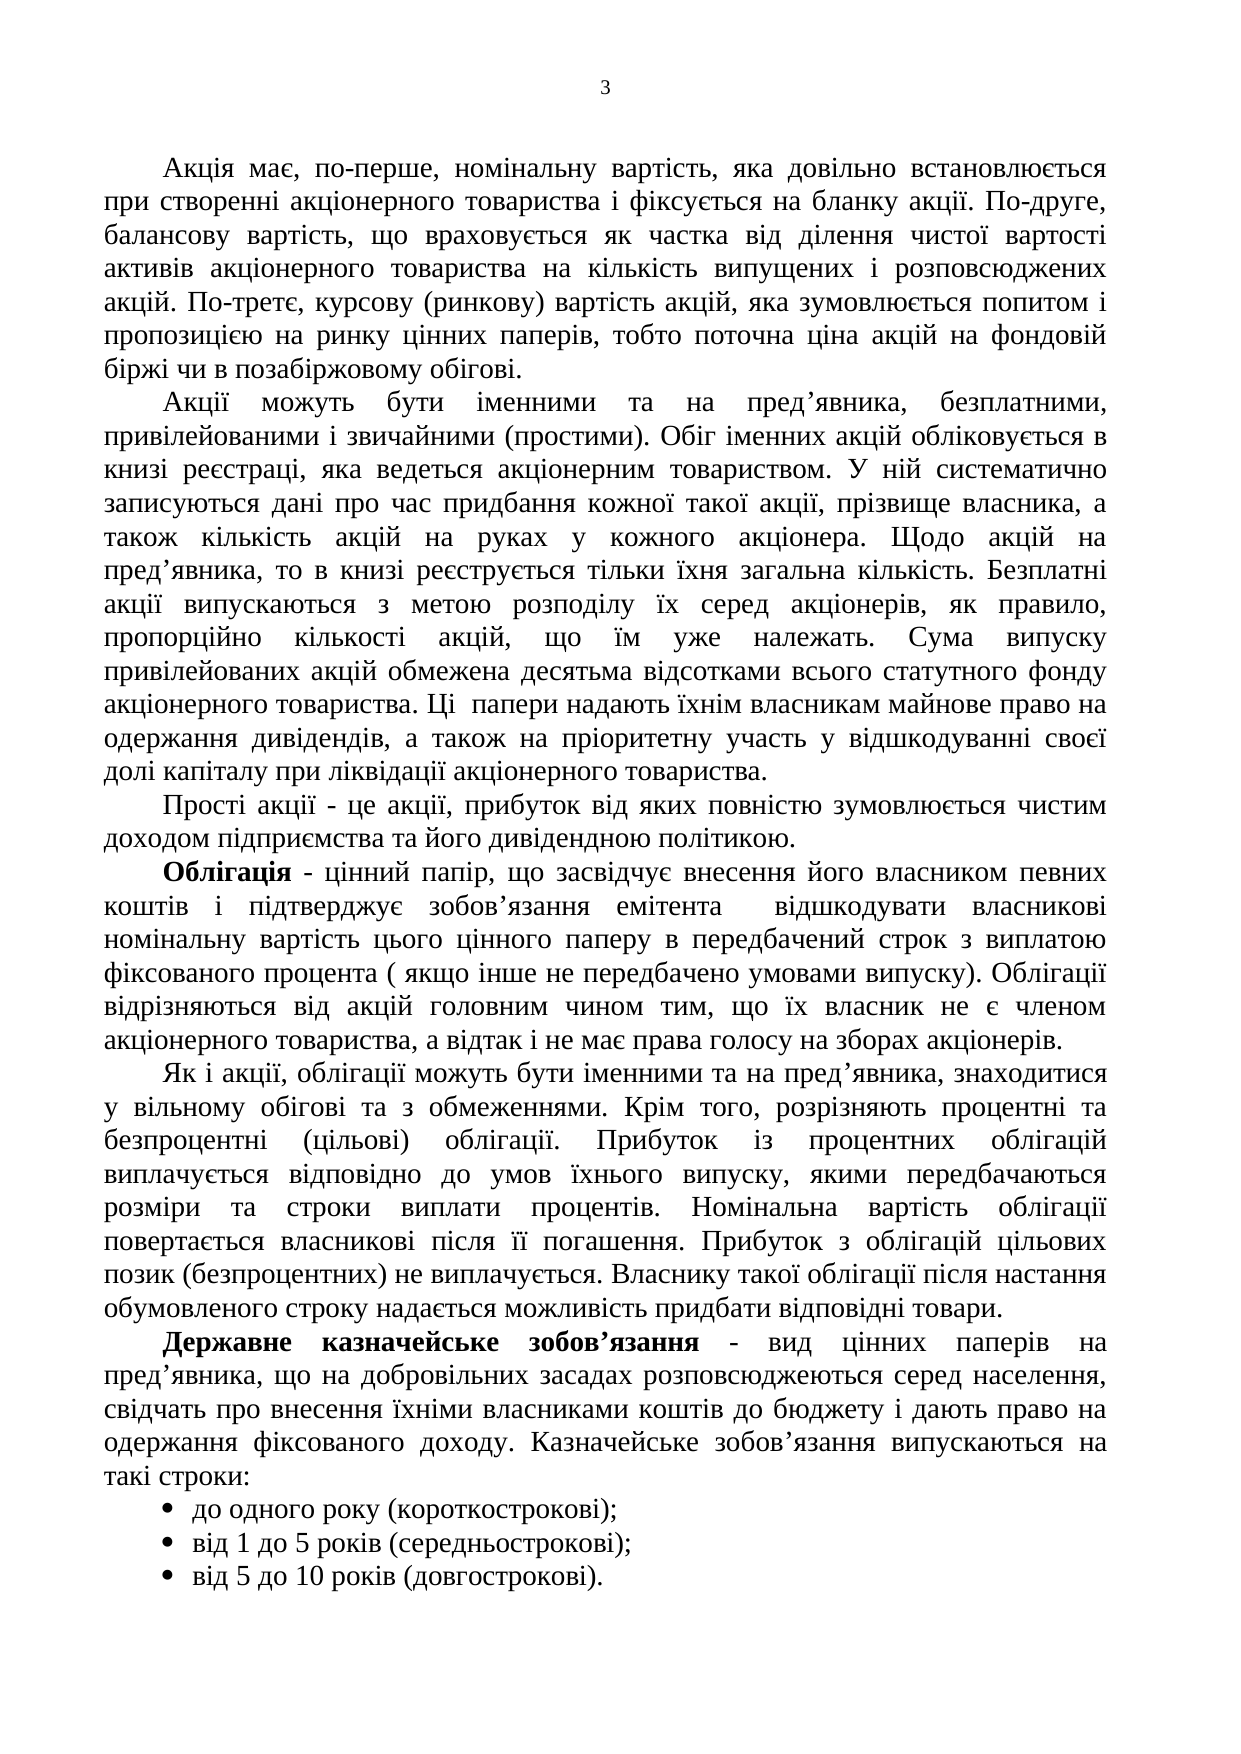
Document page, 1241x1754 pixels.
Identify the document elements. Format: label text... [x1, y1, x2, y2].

text Акції можуть бути іменними та на пред’явника, безплатними, привілейованими і звичайними (простими). Обіг іменних акцій обліковується в книзі реєстраці, яка ведеться акціонерним товариством. У ній систематично записуються дані про час придбання кожної такої акції, прізвище власника, а також кількість акцій на руках у кожного акціонера. Щодо акцій на пред’явника, то в книзі реєструється тільки їхня загальна кількість. Безплатні акції випускаються з метою розподілу їх серед акціонерів, як правило, пропорційно кількості акцій, що їм уже належать. Сума випуску привілейованих акцій обмежена десятьма відсотками всього статутного фонду акціонерного товариства. Ці папери надають їхнім власникам майнове право на одержання дивідендів, а також на пріоритетну участь у відшкодуванні своєї долі капіталу при ліквідації акціонерного товариства. [103, 385, 1107, 787]
text Облігація - цінний папір, що засвідчує внесення його власником певних коштів і підтверджує зобов’язання емітента відшкодувати власникові номінальну вартість цього цінного паперу в передбачений строк з виплатою фіксованого процента ( якщо інше не передбачено умовами випуску). Облігації відрізняються від акцій головним чином тим, що їх власник не є членом акціонерного товариства, а відтак і не має права голосу на зборах акціонерів. [103, 854, 1107, 1056]
list до одного року (короткострокові); [162, 1492, 1107, 1525]
list від 5 до 10 років (довгострокові). [162, 1559, 1107, 1592]
text Державне казначейське зобов’язання - вид цінних паперів на пред’явника, що на добровільних засадах розповсюджеються серед населення, свідчать про внесення їхніми власниками коштів до бюджету і дають право на одержання фіксованого доходу. Казначейське зобов’язання випускаються на такі строки: [103, 1324, 1107, 1492]
text Акція має, по-перше, номінальну вартість, яка довільно встановлюється при створенні акціонерного товариства і фіксується на бланку акції. По-друге, балансову вартість, що враховується як частка від ділення чистої вартості активів акціонерного товариства на кількість випущених і розповсюджених акцій. По-третє, курсову (ринкову) вартість акцій, яка зумовлюється попитом і пропозицією на ринку цінних паперів, тобто поточна ціна акцій на фондовій біржі чи в позабіржовому обігові. [103, 150, 1107, 385]
list від 1 до 5 років (середньострокові); [162, 1525, 1107, 1559]
text Прості акції - це акції, прибуток від яких повністю зумовлюється чистим доходом підприємства та його дивідендною політикою. [103, 787, 1107, 854]
text Як і акції, облігації можуть бути іменними та на пред’явника, знаходитися у вільному обігові та з обмеженнями. Крім того, розрізняють процентні та безпроцентні (цільові) облігації. Прибуток із процентних облігацій виплачується відповідно до умов їхнього випуску, якими передбачаються розміри та строки виплати процентів. Номінальна вартість облігації повертається власникові після її погашення. Прибуток з облігацій цільових позик (безпроцентних) не виплачується. Власнику такої облігації після настання обумовленого строку надається можливість придбати відповідні товари. [103, 1056, 1107, 1324]
